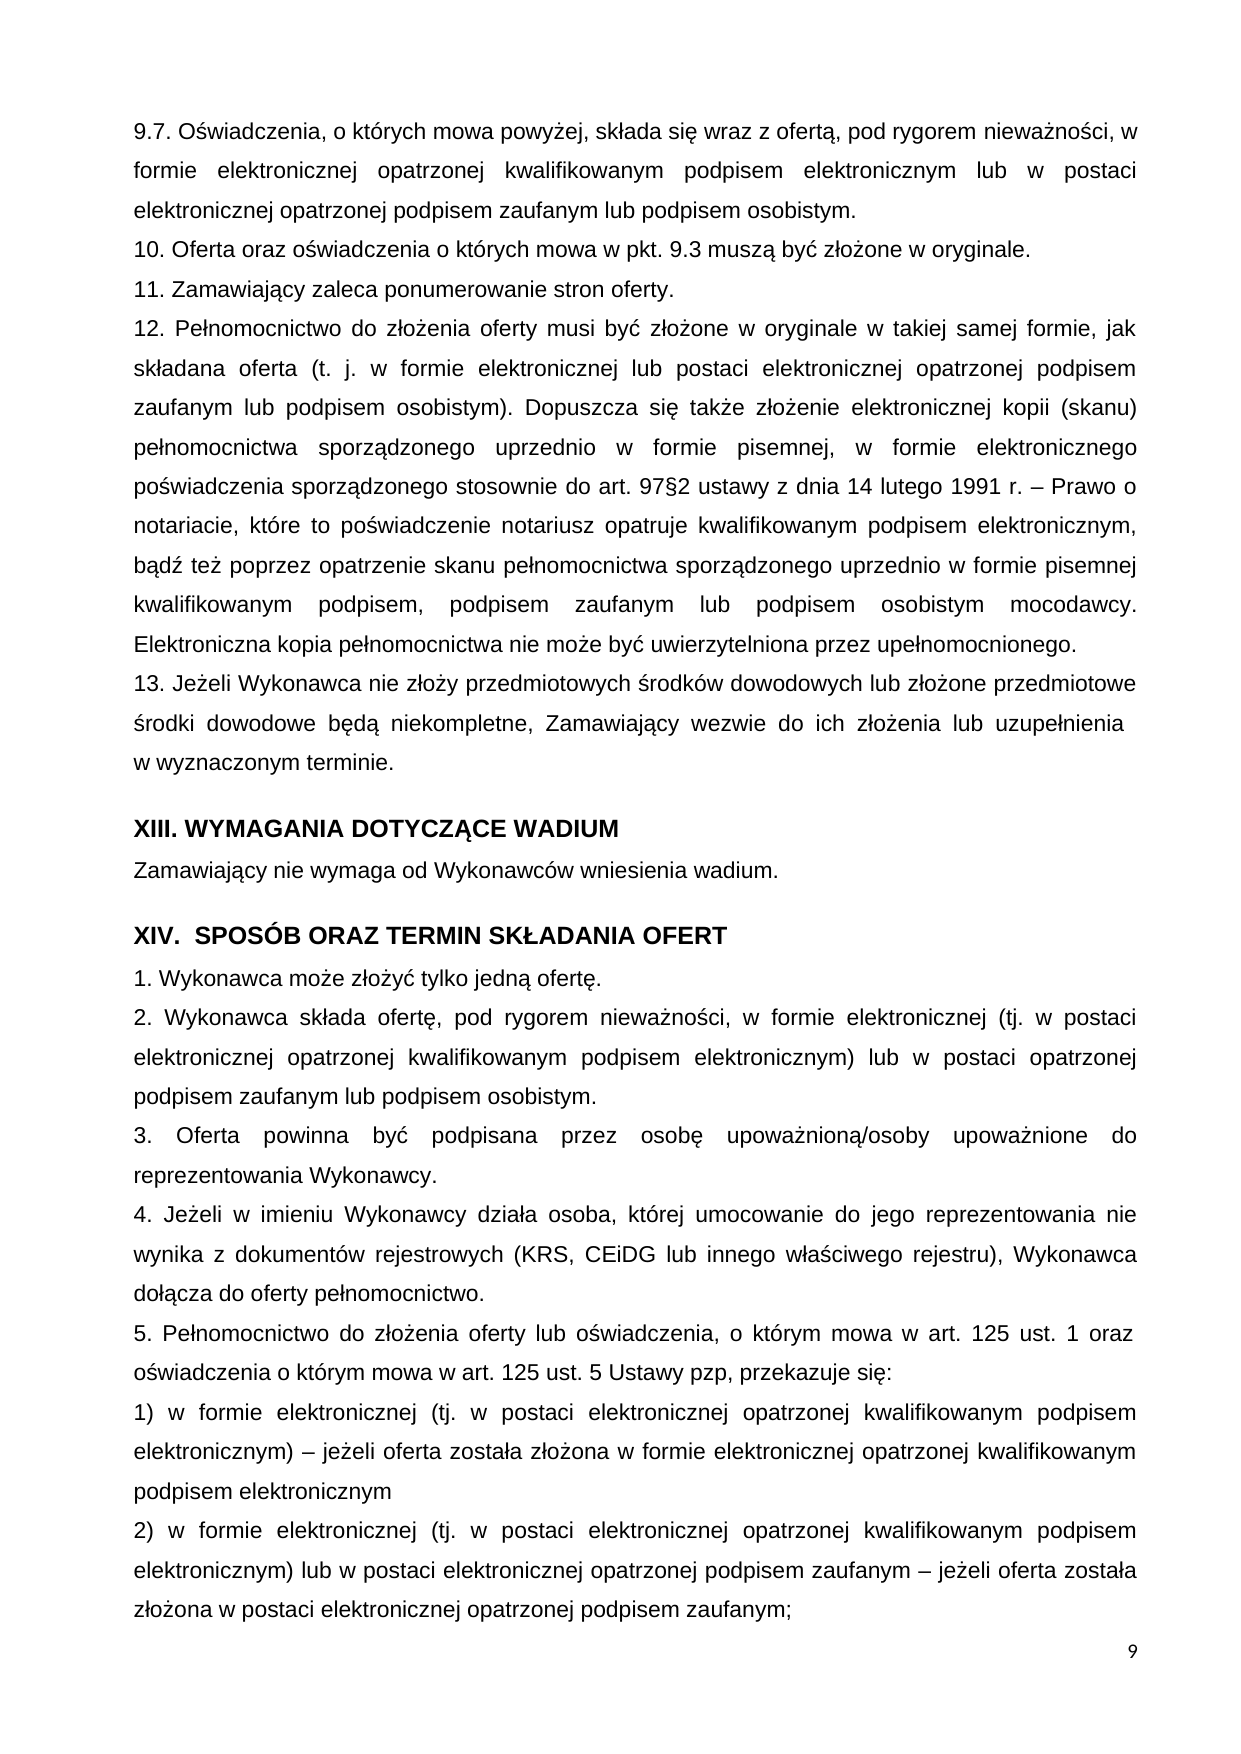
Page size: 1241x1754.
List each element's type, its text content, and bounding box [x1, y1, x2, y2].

text XIII. WYMAGANIA DOTYCZĄCE WADIUM [133, 814, 1137, 842]
text 11. Zamawiający zaleca ponumerowanie stron oferty. [133, 276, 1137, 302]
text 5. Pełnomocnictwo do złożenia oferty lub oświadczenia, o którym mowa w art. 125 ust. 1 oraz oświadczenia o którym mowa w art. 125 ust. 5 Ustawy pzp, przekazuje się: [133, 1320, 1135, 1386]
text 1) w formie elektronicznej (tj. w postaci elektronicznej opatrzonej kwalifikowanym podpisem elektronicznym) – jeżeli oferta została złożona w formie elektronicznej opatrzonej kwalifikowanym podpisem elektronicznym [133, 1399, 1137, 1504]
text 4. Jeżeli w imieniu Wykonawcy działa osoba, której umocowanie do jego reprezentowania nie wynika z dokumentów rejestrowych (KRS, CEiDG lub innego właściwego rejestru), Wykonawca dołącza do oferty pełnomocnictwo. [133, 1201, 1137, 1307]
text XIV. SPOSÓB ORAZ TERMIN SKŁADANIA OFERT [133, 921, 1137, 950]
text 3. Oferta powinna być podpisana przez osobę upoważnioną/osoby upoważnione do reprezentowania Wykonawcy. [133, 1122, 1137, 1188]
text Zamawiający nie wymaga od Wykonawców wniesienia wadium. [133, 857, 1137, 883]
text 12. Pełnomocnictwo do złożenia oferty musi być złożone w oryginale w takiej samej formie, jak składana oferta (t. j. w formie elektronicznej lub postaci elektronicznej opatrzonej podpisem zaufanym lub podpisem osobistym). Dopuszcza się także złożenie elektronicznej kopii (skanu) pełnomocnictwa sporządzonego uprzednio w formie pisemnej, w formie elektronicznego poświadczenia sporządzonego stosownie do art. 97§2 ustawy z dnia 14 lutego 1991 r. – Prawo o notariacie, które to poświadczenie notariusz opatruje kwalifikowanym podpisem elektronicznym, bądź też poprzez opatrzenie skanu pełnomocnictwa sporządzonego uprzednio w formie pisemnej kwalifikowanym podpisem, podpisem zaufanym lub podpisem osobistym mocodawcy. Elektroniczna kopia pełnomocnictwa nie może być uwierzytelniona przez upełnomocnionego. [133, 315, 1137, 657]
text 1. Wykonawca może złożyć tylko jedną ofertę. [133, 964, 1137, 991]
text 2. Wykonawca składa ofertę, pod rygorem nieważności, w formie elektronicznej (tj. w postaci elektronicznej opatrzonej kwalifikowanym podpisem elektronicznym) lub w postaci opatrzonej podpisem zaufanym lub podpisem osobistym. [133, 1004, 1137, 1109]
text 9.7. Oświadczenia, o których mowa powyżej, składa się wraz z ofertą, pod rygorem nieważności, w formie elektronicznej opatrzonej kwalifikowanym podpisem elektronicznym lub w postaci elektronicznej opatrzonej podpisem zaufanym lub podpisem osobistym. [133, 118, 1137, 223]
text 2) w formie elektronicznej (tj. w postaci elektronicznej opatrzonej kwalifikowanym podpisem elektronicznym) lub w postaci elektronicznej opatrzonej podpisem zaufanym – jeżeli oferta została złożona w postaci elektronicznej opatrzonej podpisem zaufanym; [133, 1517, 1137, 1622]
text 10. Oferta oraz oświadczenia o których mowa w pkt. 9.3 muszą być złożone w oryginale. [133, 236, 1137, 262]
text 13. Jeżeli Wykonawca nie złoży przedmiotowych środków dowodowych lub złożone przedmiotowe środki dowodowe będą niekompletne, Zamawiający wezwie do ich złożenia lub uzupełnienia w wyznaczonym terminie. [133, 670, 1137, 776]
